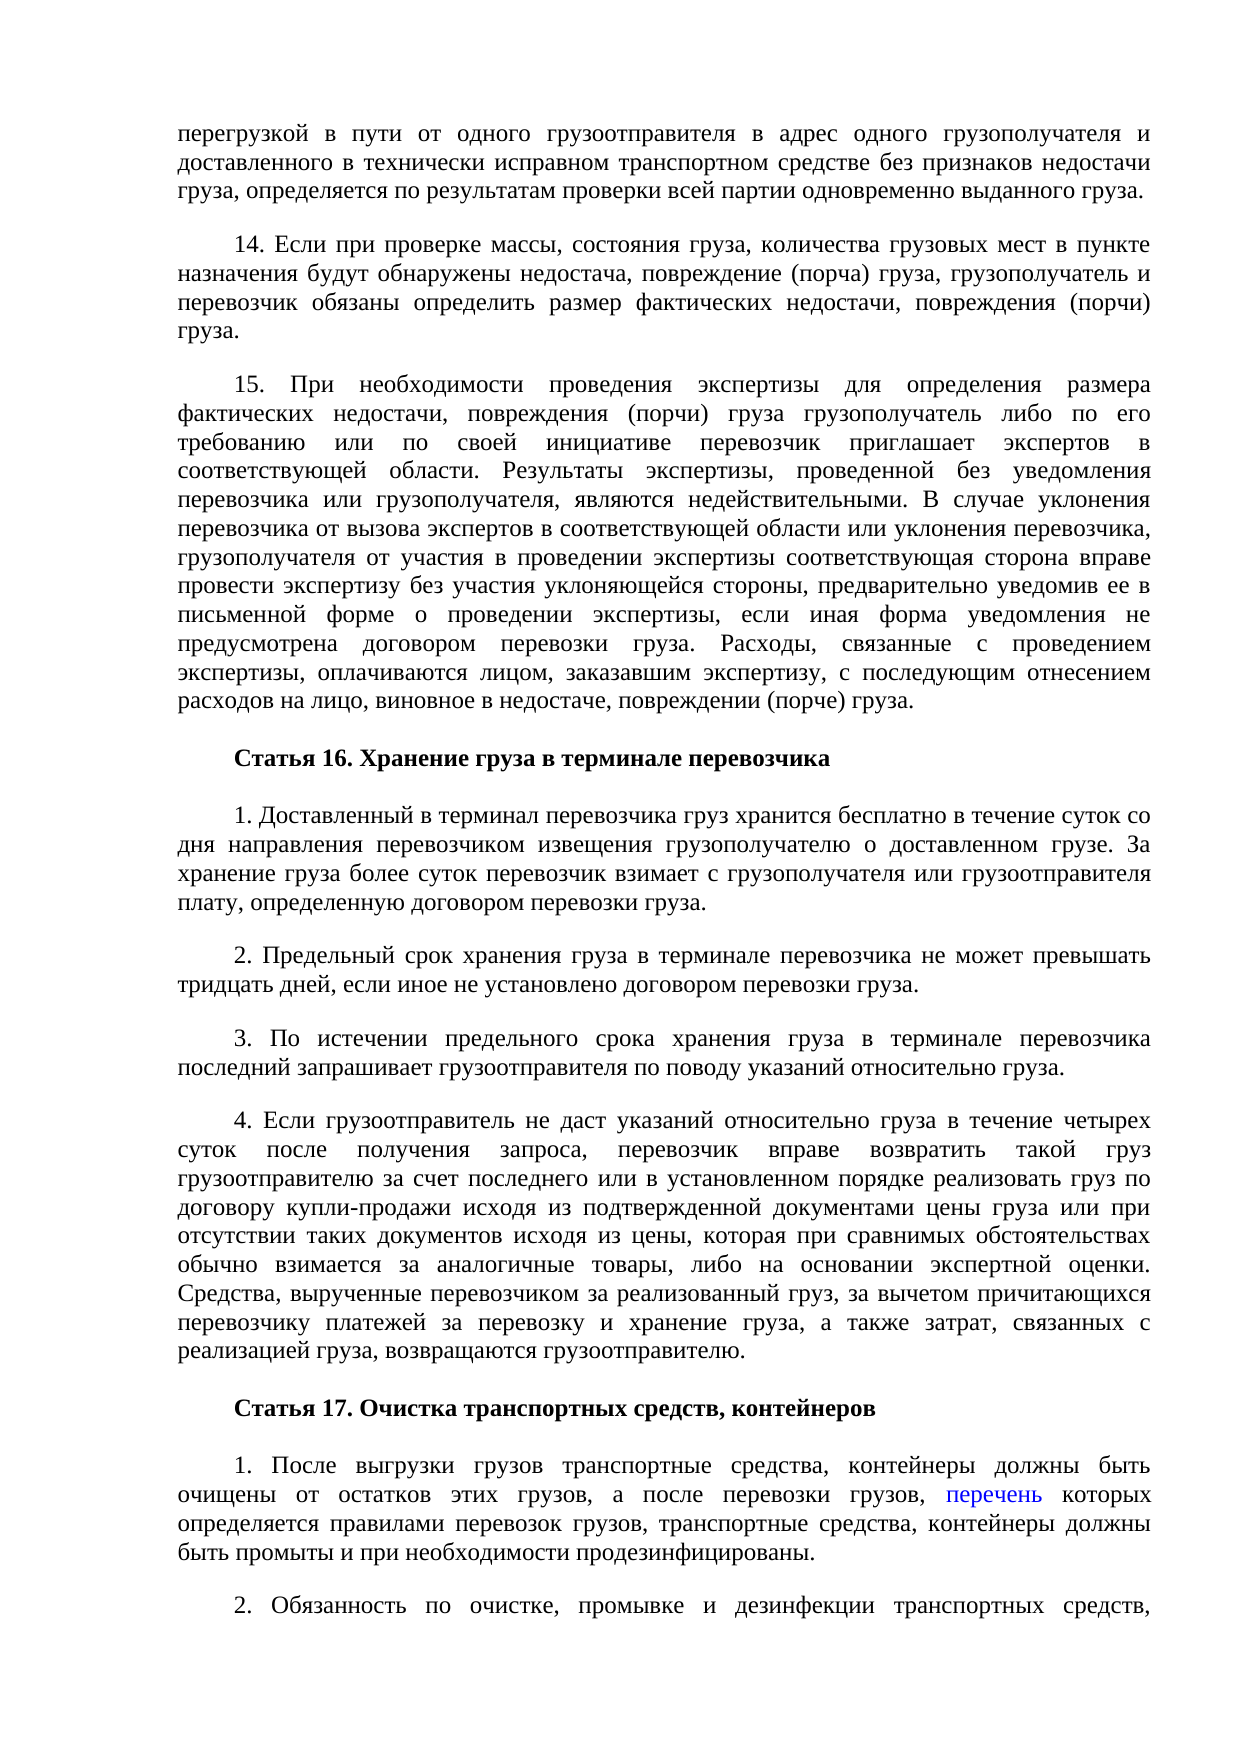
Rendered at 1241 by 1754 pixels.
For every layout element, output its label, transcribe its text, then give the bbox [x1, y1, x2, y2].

text 4. Если грузоотправитель не даст указаний относительно груза в течение четырех суток после получения запроса, перевозчик вправе возвратить такой груз грузоотправителю за счет последнего или в установленном порядке реализовать груз по договору купли-продажи исходя из подтвержденной документами цены груза или при отсутствии таких документов исходя из цены, которая при сравнимых обстоятельствах обычно взимается за аналогичные товары, либо на основании экспертной оценки. Средства, вырученные перевозчиком за реализованный груз, за вычетом причитающихся перевозчику платежей за перевозку и хранение груза, а также затрат, связанных с реализацией груза, возвращаются грузоотправителю. [177, 1106, 1152, 1364]
text 1. Доставленный в терминал перевозчика груз хранится бесплатно в течение суток со дня направления перевозчиком извещения грузополучателю о доставленном грузе. За хранение груза более суток перевозчик взимает с грузополучателя или грузоотправителя плату, определенную договором перевозки груза. [177, 801, 1152, 916]
text 15. При необходимости проведения экспертизы для определения размера фактических недостачи, повреждения (порчи) груза грузополучатель либо по его требованию или по своей инициативе перевозчик приглашает экспертов в соответствующей области. Результаты экспертизы, проведенной без уведомления перевозчика или грузополучателя, являются недействительными. В случае уклонения перевозчика от вызова экспертов в соответствующей области или уклонения перевозчика, грузополучателя от участия в проведении экспертизы соответствующая сторона вправе провести экспертизу без участия уклоняющейся стороны, предварительно уведомив ее в письменной форме о проведении экспертизы, если иная форма уведомления не предусмотрена договором перевозки груза. Расходы, связанные с проведением экспертизы, оплачиваются лицом, заказавшим экспертизу, с последующим отнесением расходов на лицо, виновное в недостаче, повреждении (порче) груза. [177, 369, 1152, 714]
text 2. Предельный срок хранения груза в терминале перевозчика не может превышать тридцать дней, если иное не установлено договором перевозки груза. [177, 941, 1152, 998]
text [177, 118, 1152, 204]
text 14. Если при проверке массы, состояния груза, количества грузовых мест в пункте назначения будут обнаружены недостача, повреждение (порча) груза, грузополучатель и перевозчик обязаны определить размер фактических недостачи, повреждения (порчи) груза. [177, 229, 1152, 344]
text 1. После выгрузки грузов транспортные средства, контейнеры должны быть очищены от остатков этих грузов, а после перевозки грузов, перечень которых определяется правилами перевозок грузов, транспортные средства, контейнеры должны быть промыты и при необходимости продезинфицированы. [177, 1451, 1152, 1566]
text 3. По истечении предельного срока хранения груза в терминале перевозчика последний запрашивает грузоотправителя по поводу указаний относительно груза. [177, 1023, 1152, 1081]
title Статья 16. Хранение груза в терминале перевозчика [177, 743, 1152, 772]
title Статья 17. Очистка транспортных средств, контейнеров [177, 1393, 1152, 1422]
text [177, 1591, 1152, 1619]
